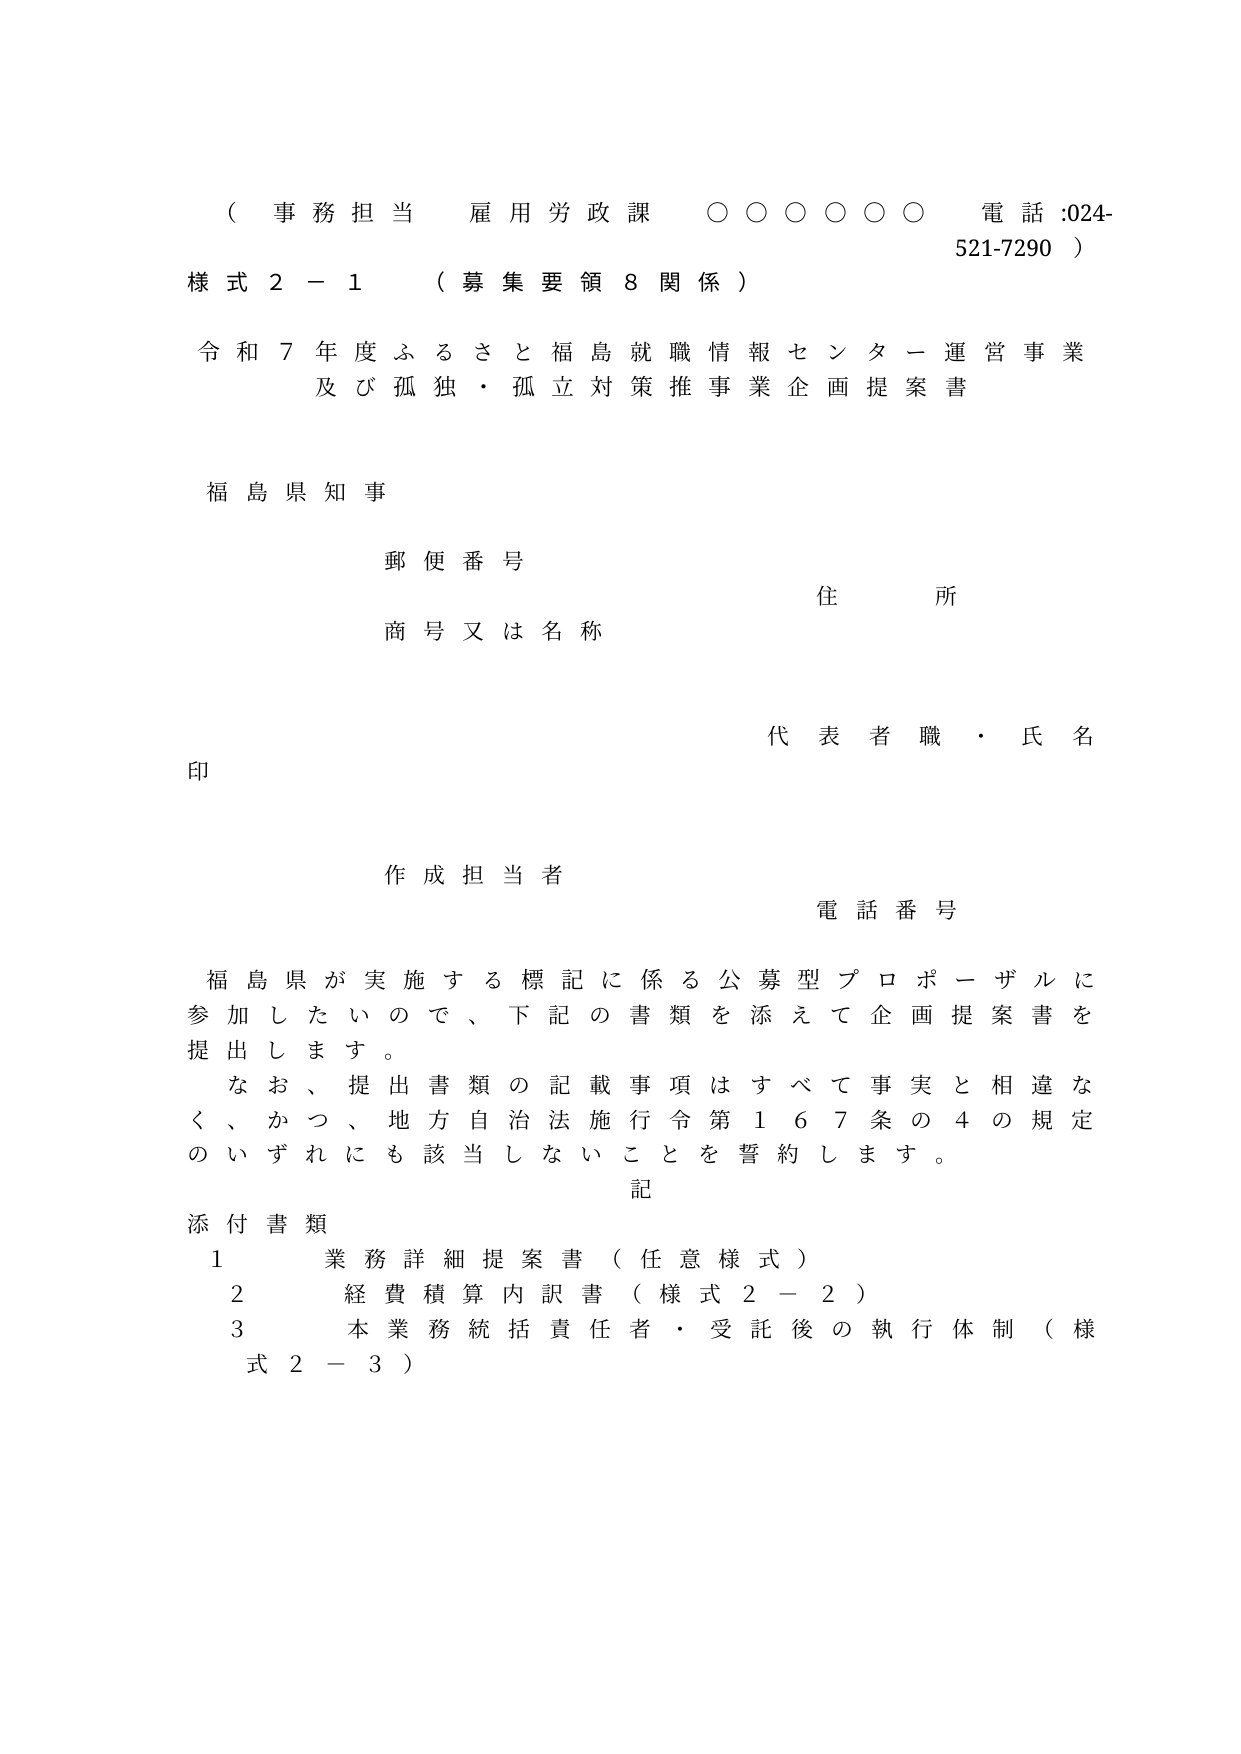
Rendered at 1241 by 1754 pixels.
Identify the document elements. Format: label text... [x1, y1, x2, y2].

text 令和７年度ふるさと福島就職情報センター運営事業及び孤独・孤立対策推事業企画提案書 [187, 333, 1112, 403]
text 作成担当者 [187, 857, 1112, 892]
text （ 事務担当 雇用労政課 ○○○○○○ 電話:024-521-7290 ） [187, 194, 1112, 264]
text ３ 本業務統括責任者・受託後の執行体制（様式２－３） [207, 1311, 1112, 1380]
text 電話番号 [187, 892, 1112, 927]
text 記 [187, 1171, 1112, 1206]
text なお、提出書類の記載事項はすべて事実と相違なく、かつ、地方自治法施行令第１６７条の４の規定のいずれにも該当しないことを誓約します。 [187, 1066, 1112, 1171]
text 様式２－１ （募集要領８関係） [187, 264, 1112, 298]
text 住 所 [187, 578, 1112, 613]
text 郵便番号 [187, 543, 1112, 578]
text １ 業務詳細提案書（任意様式） [187, 1241, 1112, 1276]
text 添付書類 [187, 1206, 1112, 1241]
text 福島県が実施する標記に係る公募型プロポーザルに参加したいので、下記の書類を添えて企画提案書を提出します。 [187, 962, 1112, 1066]
text 商号又は名称 [187, 613, 1112, 647]
text 福島県知事 [187, 473, 1112, 508]
text 代表者職・氏名 印 [187, 717, 1112, 787]
text ２ 経費積算内訳書（様式２－２） [207, 1276, 1112, 1311]
